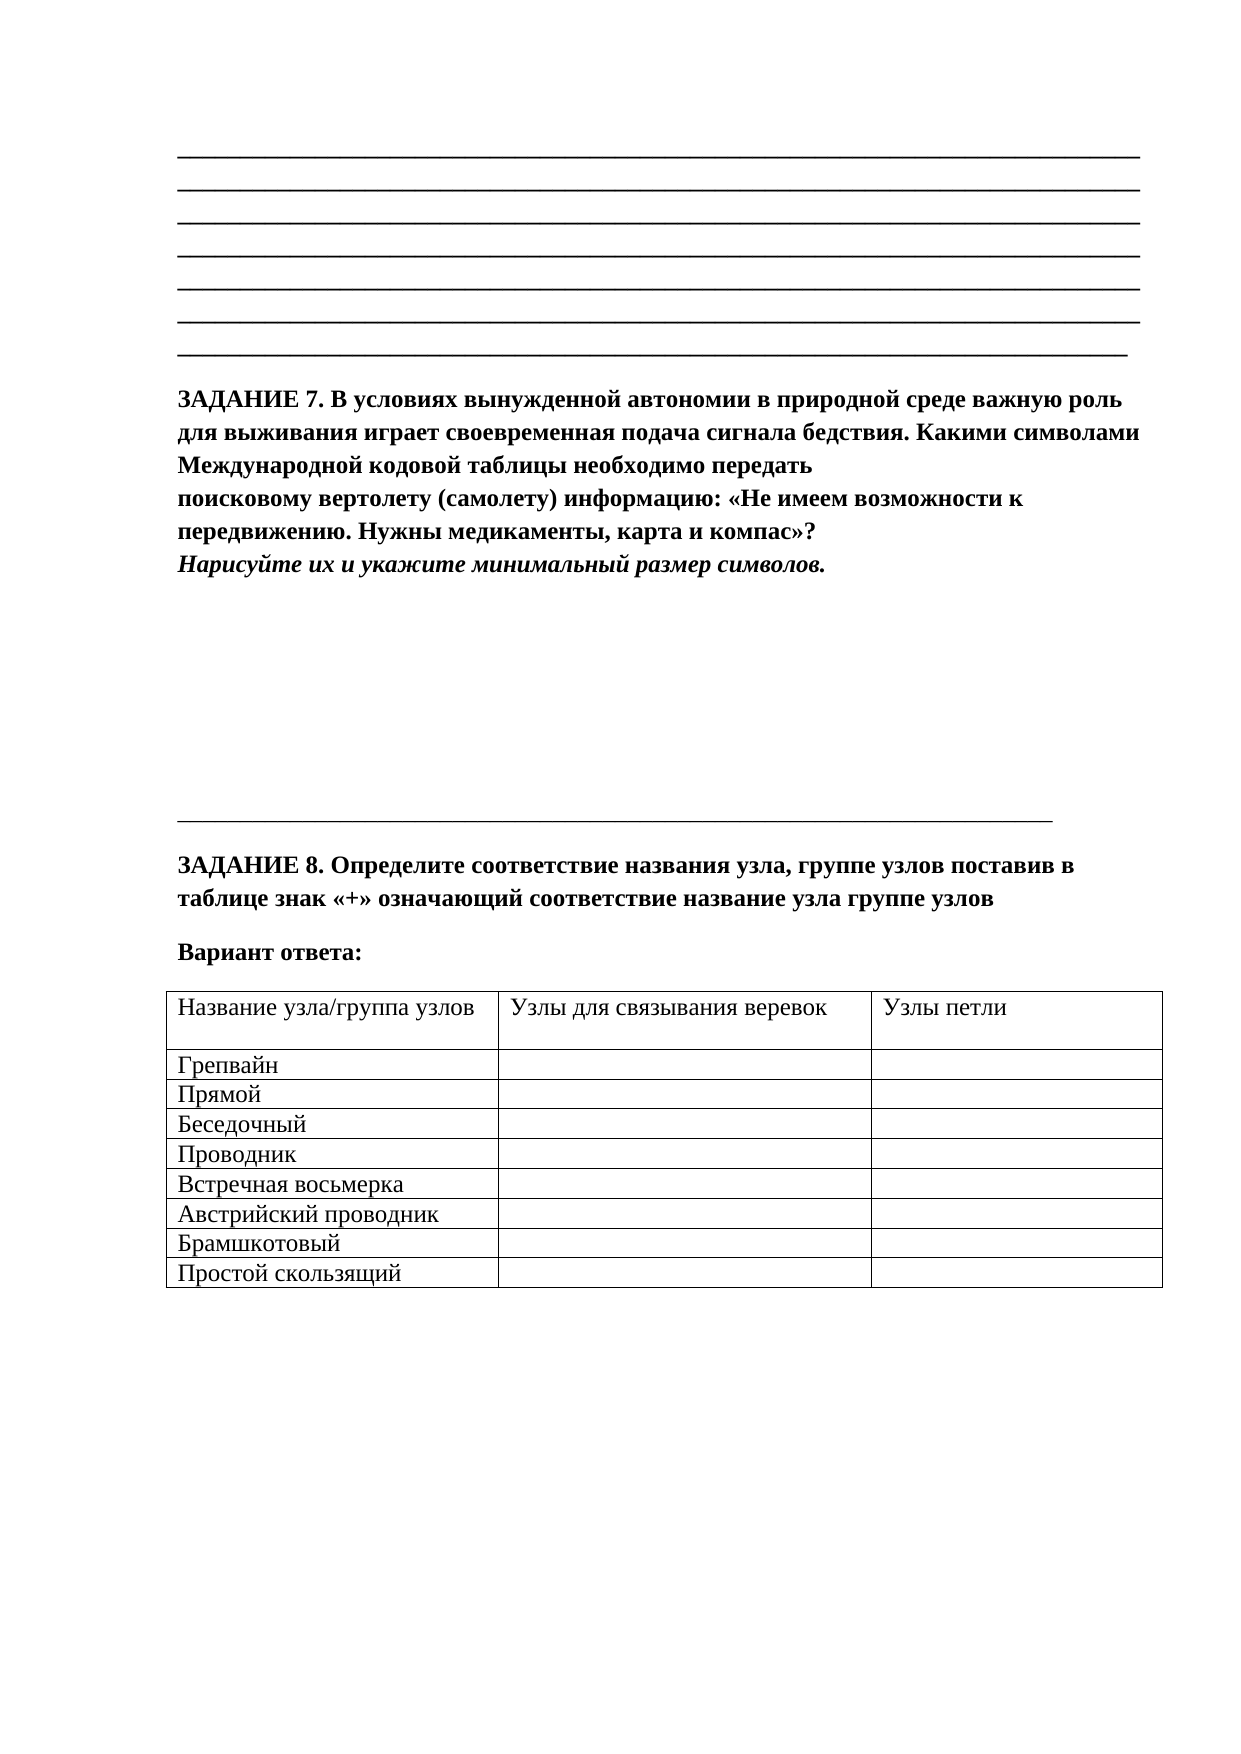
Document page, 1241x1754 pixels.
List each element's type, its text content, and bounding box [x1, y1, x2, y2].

text Вариант ответа: [177, 937, 1152, 966]
table_cell [499, 1109, 871, 1138]
table_cell Грепвайн [167, 1050, 498, 1078]
table_cell Встречная восьмерка [167, 1169, 498, 1198]
table_header Узлы для связывания веревок [499, 992, 871, 1049]
table_cell Австрийский проводник [167, 1199, 498, 1227]
table_cell Брамшкотовый [167, 1229, 498, 1257]
table_cell [499, 1169, 871, 1198]
table_cell [872, 1139, 1162, 1168]
table_cell [499, 1258, 871, 1287]
table_cell Беседочный [167, 1109, 498, 1138]
table_cell Проводник [167, 1139, 498, 1168]
table_cell [872, 1109, 1162, 1138]
table_cell [872, 1258, 1162, 1287]
table_header Узлы петли [872, 992, 1162, 1049]
text ______________________________________________________________________ [177, 796, 1152, 825]
table_cell [499, 1229, 871, 1257]
table_header Название узла/группа узлов [167, 992, 498, 1049]
table_cell [499, 1050, 871, 1078]
table_cell [872, 1229, 1162, 1257]
text ЗАДАНИЕ 8. Определите соответствие названия узла, группе узлов поставив в таблице знак «+» означающий соответствие название узла группе узлов [177, 850, 1152, 912]
table_cell Простой скользящий [167, 1258, 498, 1287]
table_cell [499, 1199, 871, 1227]
table_cell [872, 1199, 1162, 1227]
table_cell [499, 1139, 871, 1168]
text ЗАДАНИЕ 7. В условиях вынужденной автономии в природной среде важную роль для выживания играет своевременная подача сигнала бедствия. Какими символами Международной кодовой таблицы необходимо передать поисковому вертолету (самолету) информацию: «Не имеем возможности к передвижению. Нужны медикаменты, карта и компас»? Нарисуйте их и укажите минимальный размер символов. [177, 384, 1152, 610]
table_cell [872, 1050, 1162, 1078]
table_cell [872, 1169, 1162, 1198]
table_cell [872, 1080, 1162, 1108]
table_cell Прямой [167, 1080, 498, 1108]
text __________________________________________________________________________________________________________________________________________________________________________________________________________________________________________________________________________________________________________________________________________________________________________________________________________________________________________________________________________________________________________________________________________________________ [177, 132, 1152, 359]
table_cell [499, 1080, 871, 1108]
